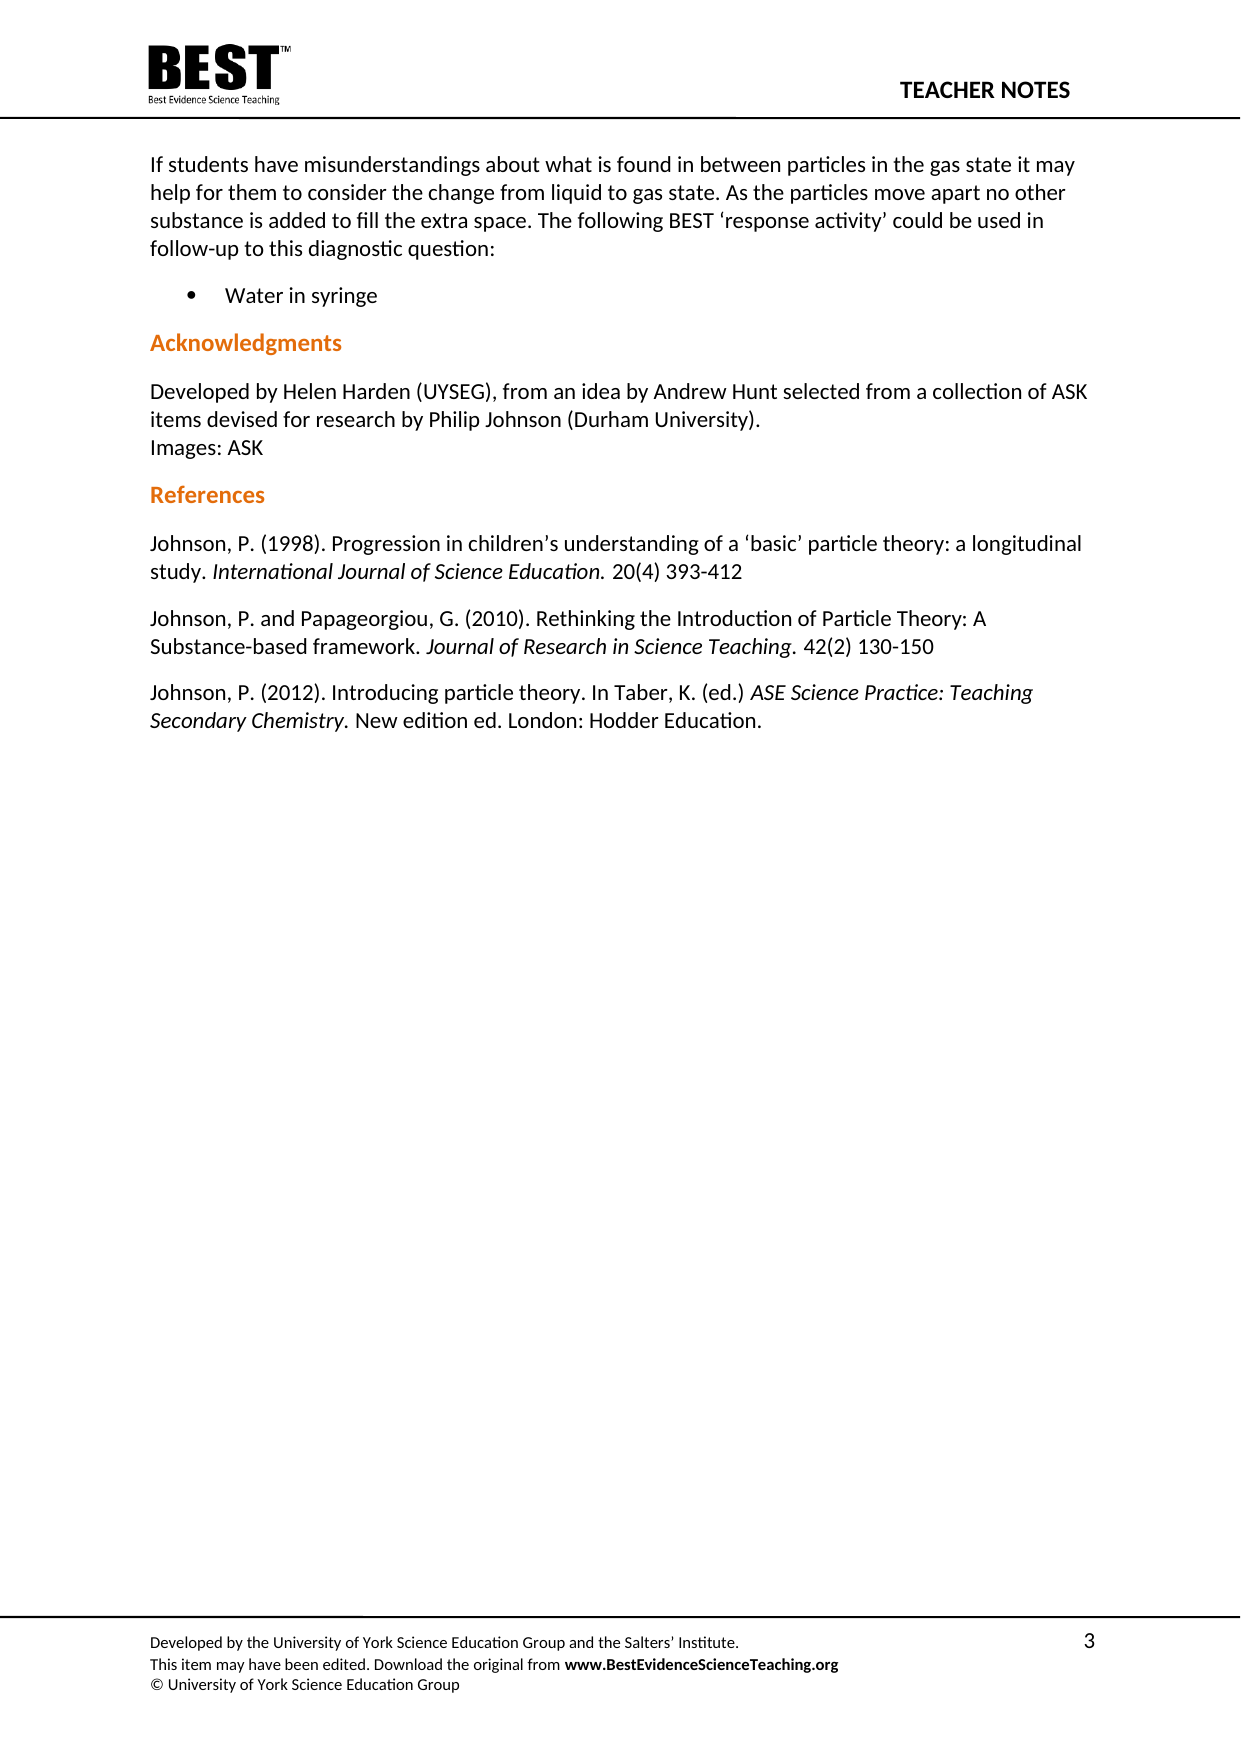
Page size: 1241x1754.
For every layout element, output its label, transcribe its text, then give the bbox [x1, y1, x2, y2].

text Johnson, P. (1998). Progression in children’s understanding of a ‘basic’ particle theory: a longitudinal study. International Journal of Science Education. 20(4) 393-412 [150, 529, 1090, 585]
text If students have misunderstandings about what is found in between particles in the gas state it may help for them to consider the change from liquid to gas state. As the particles move apart no other substance is added to fill the extra space. The following BEST ‘response activity’ could be used in follow-up to this diagnostic question: [150, 150, 1090, 262]
text Johnson, P. and Papageorgiou, G. (2010). Rethinking the Introduction of Particle Theory: A Substance-based framework. Journal of Research in Science Teaching. 42(2) 130-150 [150, 604, 1090, 660]
text Johnson, P. (2012). Introducing particle theory. In Taber, K. (ed.) ASE Science Practice: Teaching Secondary Chemistry. New edition ed. London: Hodder Education. [150, 678, 1090, 734]
list Water in syringe [187, 281, 1090, 309]
text Images: ASK [150, 433, 1090, 461]
text Developed by Helen Harden (UYSEG), from an idea by Andrew Hunt selected from a collection of ASK items devised for research by Philip Johnson (Durham University). [150, 377, 1090, 433]
text References [150, 480, 1090, 510]
picture [148, 44, 291, 105]
text Acknowledgments [150, 328, 1090, 358]
